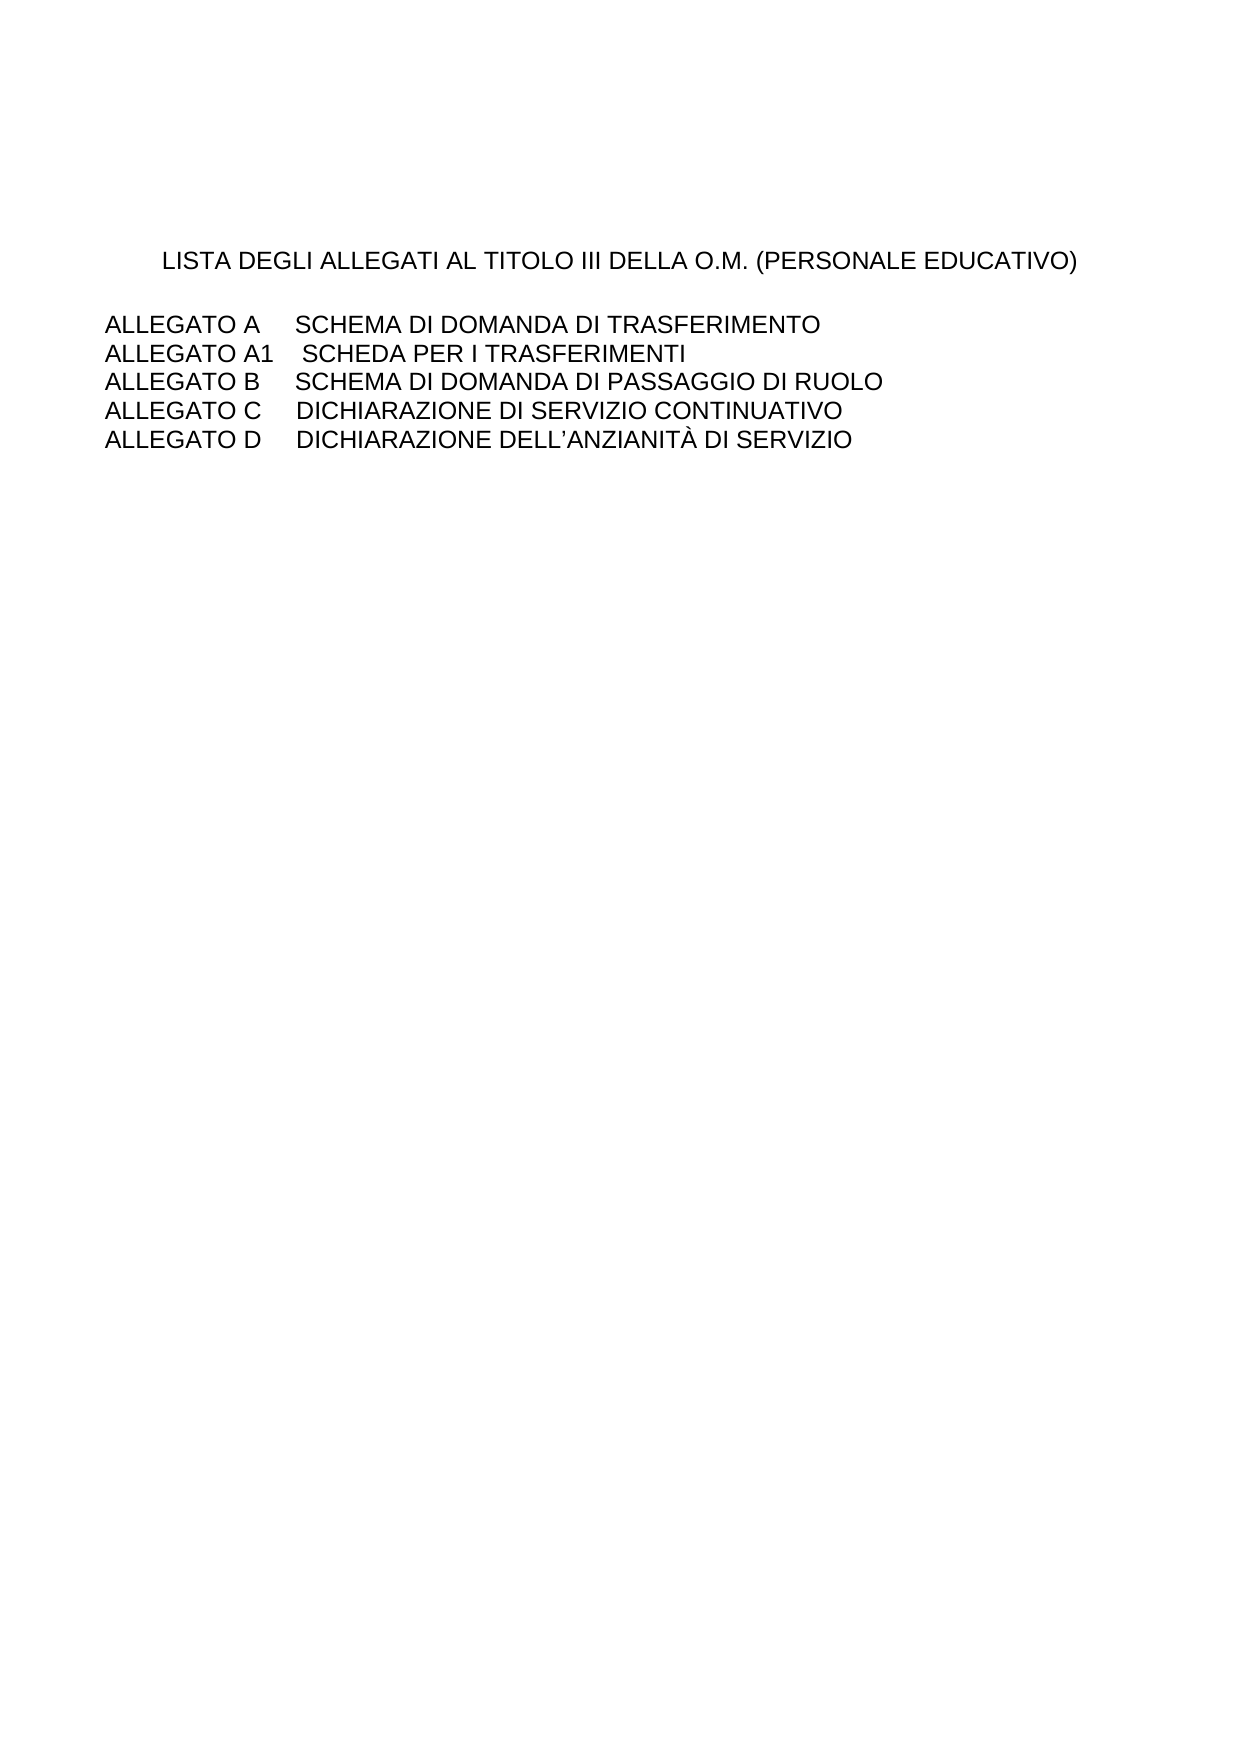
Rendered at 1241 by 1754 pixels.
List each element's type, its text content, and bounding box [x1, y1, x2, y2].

text ALLEGATO B SCHEMA DI DOMANDA DI PASSAGGIO DI RUOLO [104, 367, 1106, 396]
text ALLEGATO C DICHIARAZIONE DI SERVIZIO CONTINUATIVO [104, 396, 1106, 425]
text ALLEGATO A1 SCHEDA PER I TRASFERIMENTI [104, 338, 1106, 367]
text ALLEGATO A SCHEMA DI DOMANDA DI TRASFERIMENTO [104, 310, 1106, 338]
text ALLEGATO D DICHIARAZIONE DELL’ANZIANITÀ DI SERVIZIO [104, 425, 1106, 453]
subtitle LISTA DEGLI ALLEGATI AL TITOLO III DELLA O.M. (PERSONALE EDUCATIVO) [75, 246, 1165, 275]
